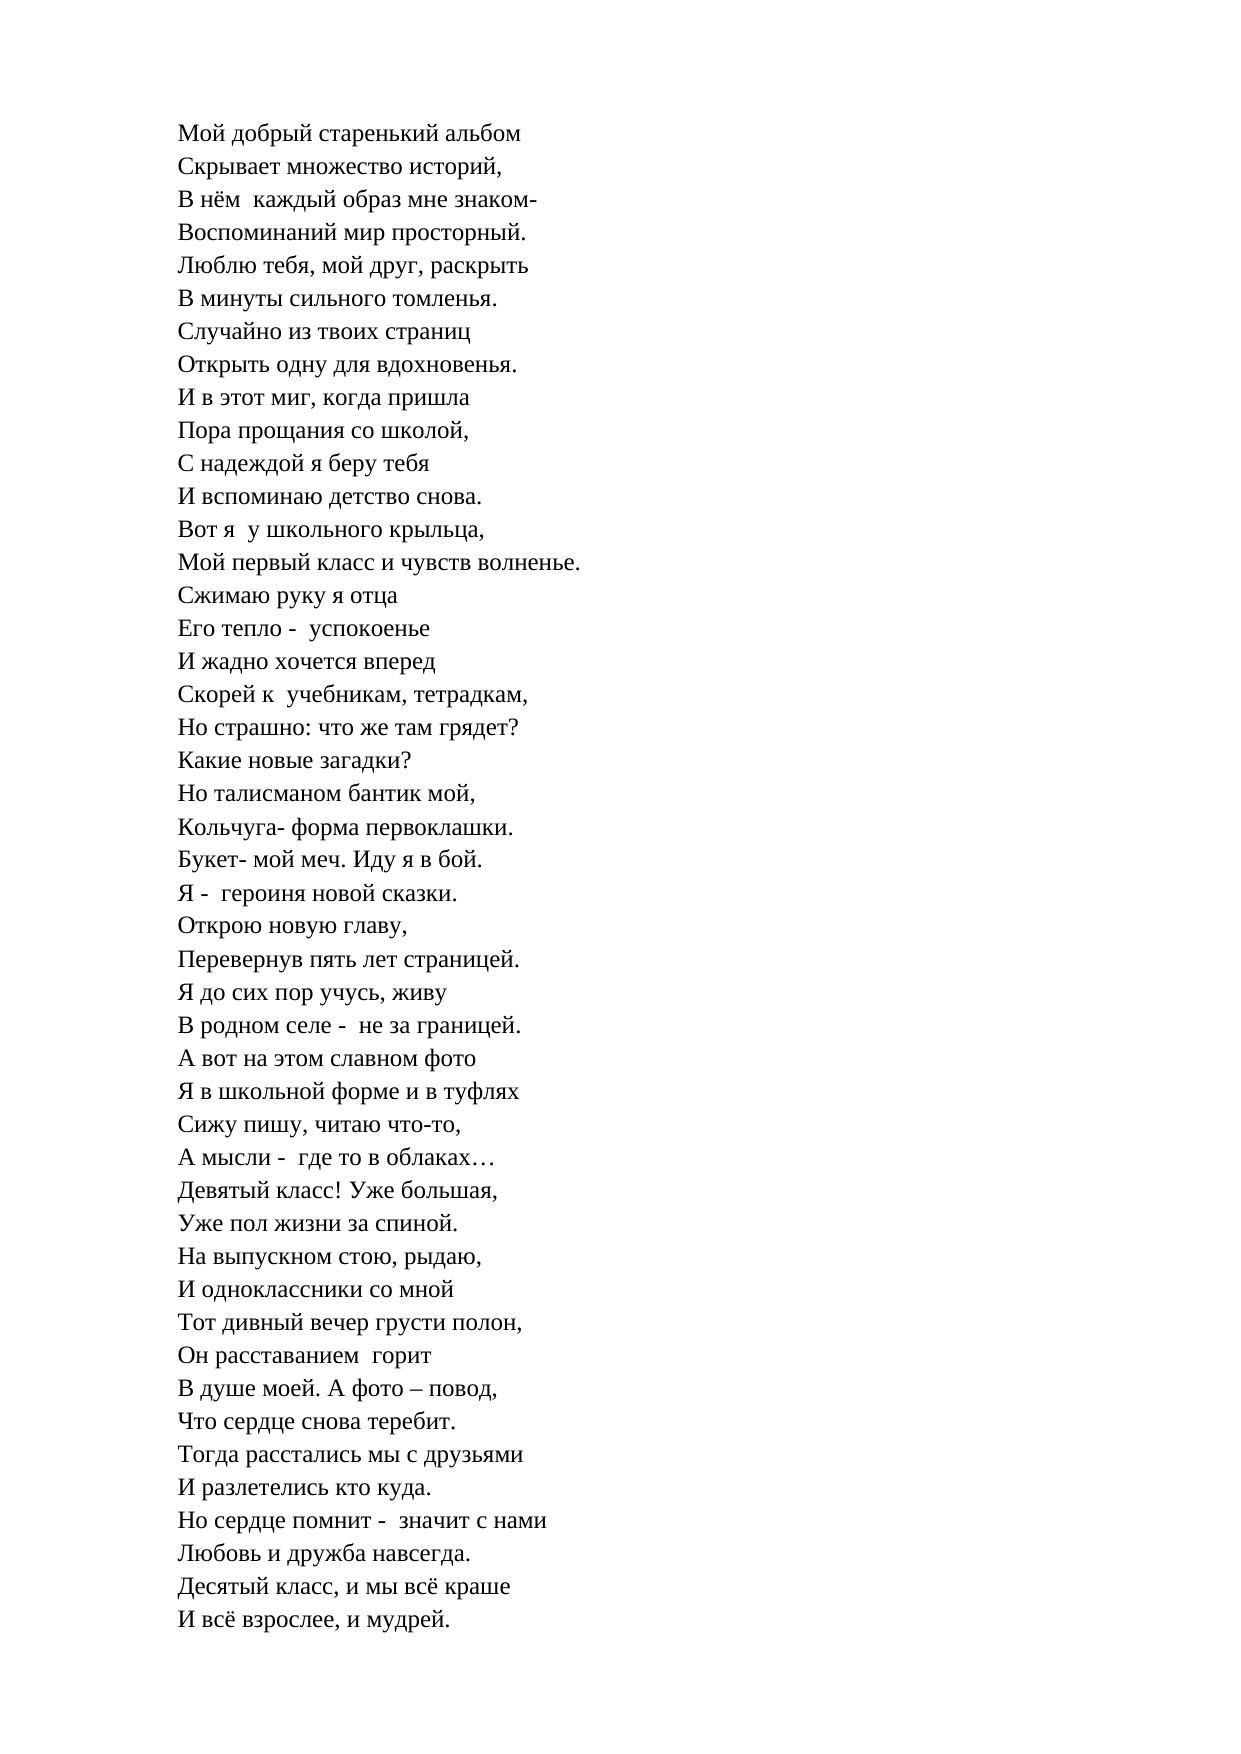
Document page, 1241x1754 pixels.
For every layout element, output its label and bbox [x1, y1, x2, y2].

text [177, 118, 1152, 1633]
